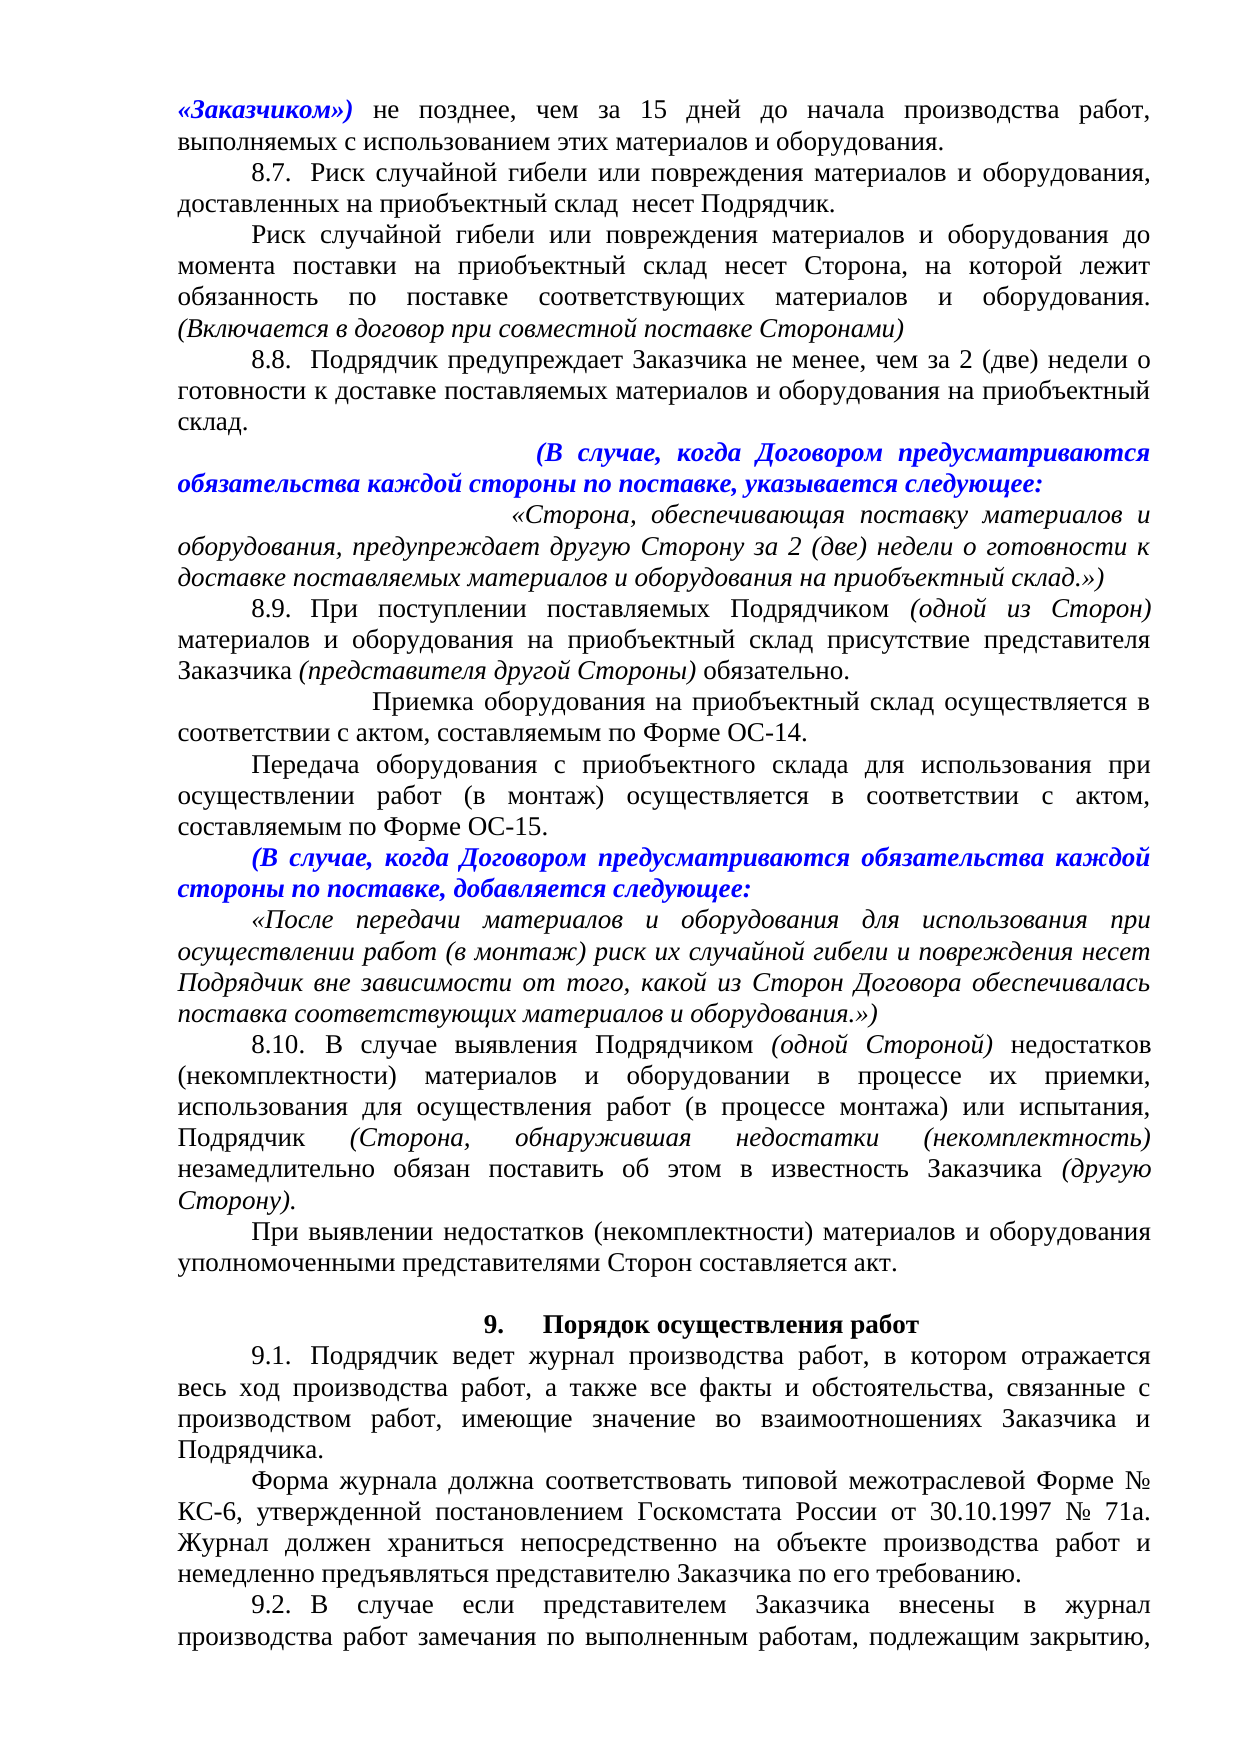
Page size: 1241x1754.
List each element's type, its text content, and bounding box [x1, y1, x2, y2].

list В случае выявления Подрядчиком (одной Стороной) недостатков (некомплектности) материалов и оборудовании в процессе их приемки, использования для осуществления работ (в процессе монтажа) или испытания, Подрядчик (Сторона, обнаружившая недостатки (некомплектность) незамедлительно обязан поставить об этом в известность Заказчика (другую Сторону). [177, 1028, 1152, 1215]
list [177, 94, 1152, 156]
text При выявлении недостатков (некомплектности) материалов и оборудования уполномоченными представителями Сторон составляется акт. [177, 1215, 1152, 1277]
text «Сторона, обеспечивающая поставку материалов и оборудования, предупреждает другую Сторону за 2 (две) недели о готовности к доставке поставляемых материалов и оборудования на приобъектный склад.») [177, 498, 1152, 592]
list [177, 1589, 1152, 1651]
text (В случае, когда Договором предусматриваются обязательства каждой стороны по поставке, указывается следующее: [177, 436, 1152, 498]
text «После передачи материалов и оборудования для использования при осуществлении работ (в монтаж) риск их случайной гибели и повреждения несет Подрядчик вне зависимости от того, какой из Сторон Договора обеспечивалась поставка соответствующих материалов и оборудования.») [177, 903, 1152, 1028]
text Приемка оборудования на приобъектный склад осуществляется в соответствии с актом, составляемым по Форме ОС-14. [177, 685, 1152, 748]
text Риск случайной гибели или повреждения материалов и оборудования до момента поставки на приобъектный склад несет Сторона, на которой лежит обязанность по поставке соответствующих материалов и оборудования. (Включается в договор при совместной поставке Сторонами) [177, 218, 1152, 343]
text Форма журнала должна соответствовать типовой межотраслевой Форме № КС-6, утвержденной постановлением Госкомстата России от 30.10.1997 № 71а. Журнал должен храниться непосредственно на объекте производства работ и немедленно предъявляться представителю Заказчика по его требованию. [177, 1464, 1152, 1589]
list Порядок осуществления работ [177, 1308, 1152, 1339]
list Риск случайной гибели или повреждения материалов и оборудования, доставленных на приобъектный склад несет Подрядчик. [177, 156, 1152, 218]
list При поступлении поставляемых Подрядчиком (одной из Сторон) материалов и оборудования на приобъектный склад присутствие представителя Заказчика (представителя другой Стороны) обязательно. [177, 592, 1152, 685]
list Подрядчик ведет журнал производства работ, в котором отражается весь ход производства работ, а также все факты и обстоятельства, связанные с производством работ, имеющие значение во взаимоотношениях Заказчика и Подрядчика. [177, 1339, 1152, 1464]
text (В случае, когда Договором предусматриваются обязательства каждой стороны по поставке, добавляется следующее: [177, 841, 1152, 903]
text Передача оборудования с приобъектного склада для использования при осуществлении работ (в монтаж) осуществляется в соответствии с актом, составляемым по Форме ОС-15. [177, 748, 1152, 841]
list Подрядчик предупреждает Заказчика не менее, чем за 2 (две) недели о готовности к доставке поставляемых материалов и оборудования на приобъектный склад. [177, 343, 1152, 436]
